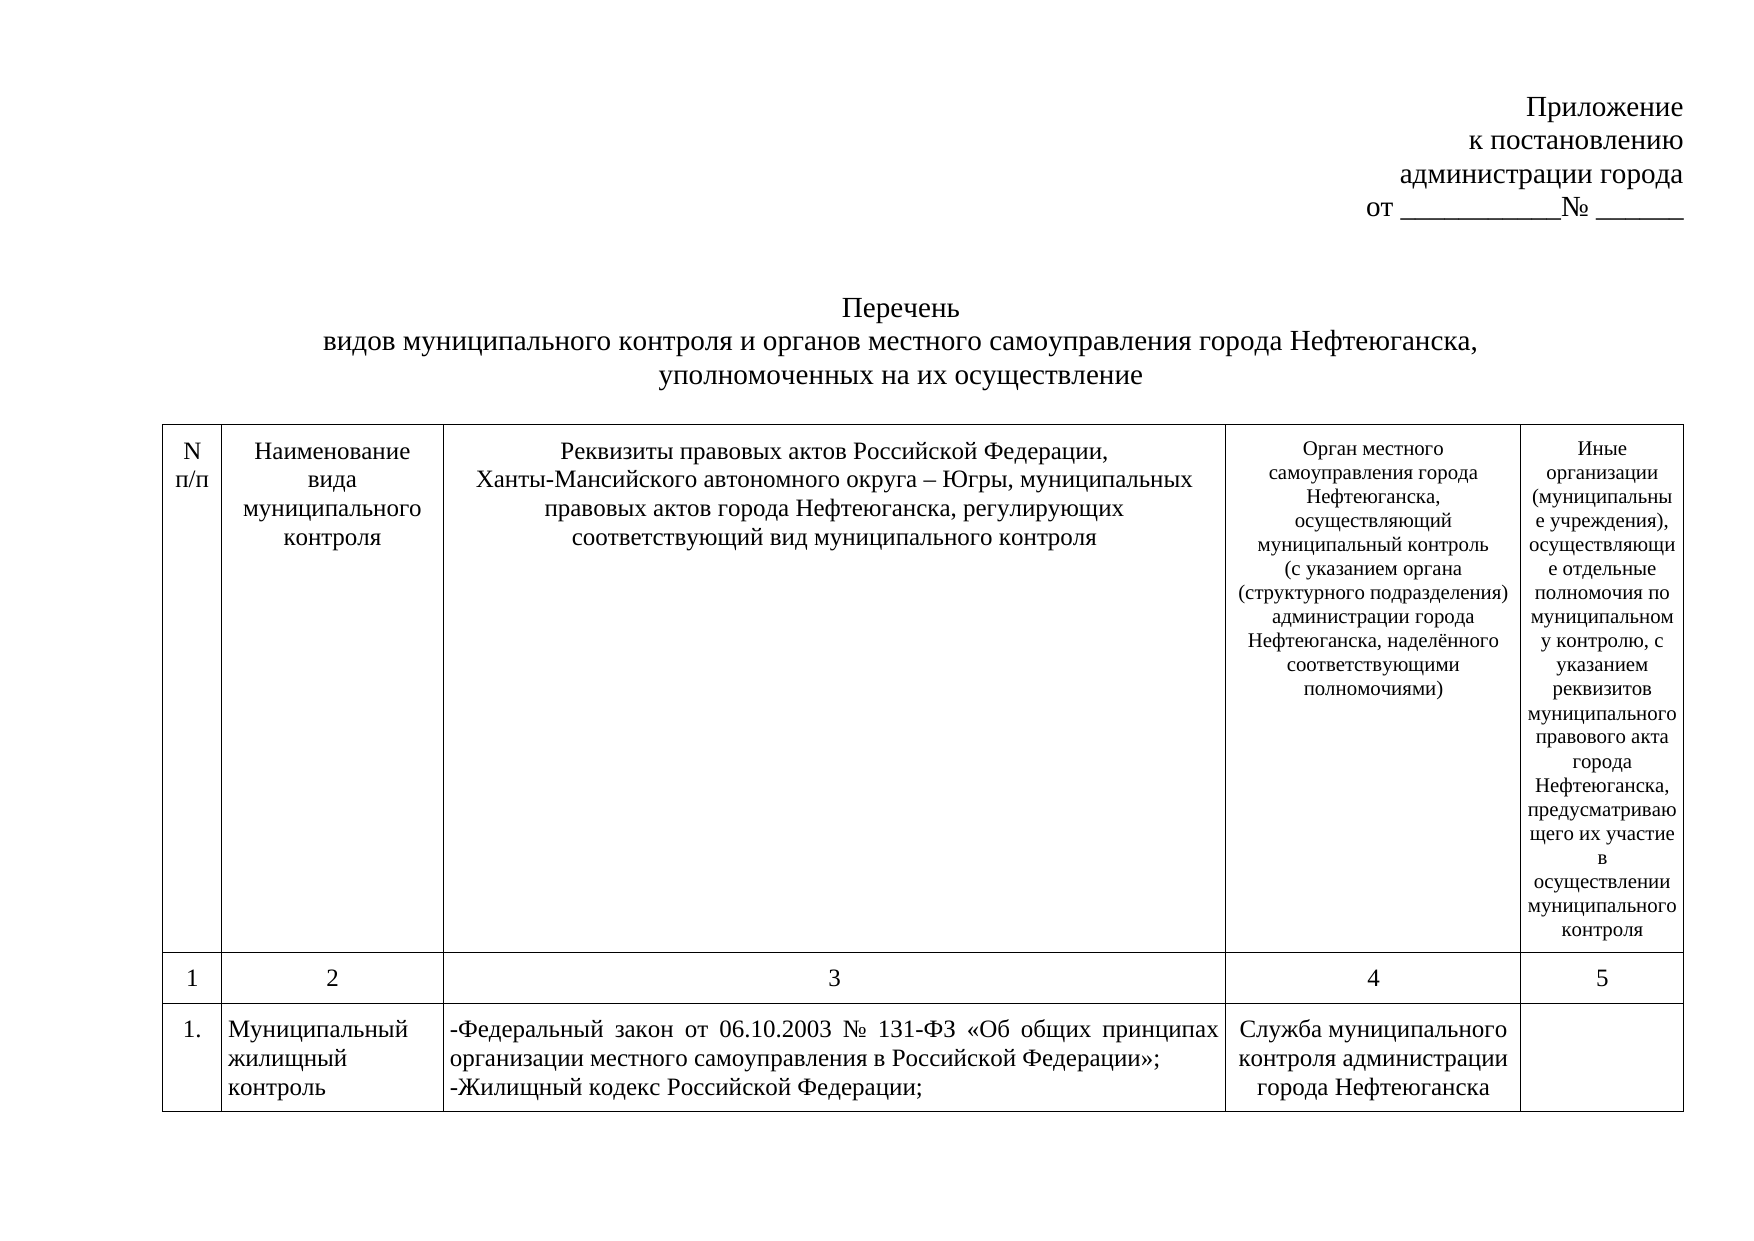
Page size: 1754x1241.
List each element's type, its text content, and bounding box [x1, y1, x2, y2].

text от ___________№ ______ [753, 189, 1683, 223]
table_cell 3 [444, 953, 1225, 1003]
table_header Орган местного самоуправления города Нефтеюганска, осуществляющий муниципальный контроль (с указанием органа (структурного подразделения) администрации города Нефтеюганска, наделённого соответствующими полномочиями) [1226, 425, 1520, 952]
table_cell 4 [1226, 953, 1520, 1003]
table_header Наименование вида муниципального контроля [222, 425, 443, 952]
table_cell 2 [222, 953, 443, 1003]
table_header N п/п [163, 425, 221, 952]
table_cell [444, 1004, 1225, 1111]
text уполномоченных на их осуществление [118, 357, 1683, 391]
text Перечень [118, 290, 1683, 323]
text Приложение [118, 89, 1683, 122]
text администрации города [753, 156, 1683, 189]
table_cell 1 [163, 953, 221, 1003]
text к постановлению [177, 122, 1683, 156]
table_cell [1226, 1004, 1520, 1111]
table_header Иные организации (муниципальные учреждения), осуществляющие отдельные полномочия по муниципальному контролю, с указанием реквизитов муниципального правового акта города Нефтеюганска, предусматривающего их участие в осуществлении муниципального контроля [1521, 425, 1683, 952]
table_cell [1521, 1004, 1683, 1111]
table_cell 5 [1521, 953, 1683, 1003]
table_cell 1. [163, 1004, 221, 1111]
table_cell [222, 1004, 443, 1111]
text видов муниципального контроля и органов местного самоуправления города Нефтеюганска, [118, 323, 1683, 357]
table_header Реквизиты правовых актов Российской Федерации, Ханты-Мансийского автономного округа – Югры, муниципальных правовых актов города Нефтеюганска, регулирующих соответствующий вид муниципального контроля [444, 425, 1225, 952]
